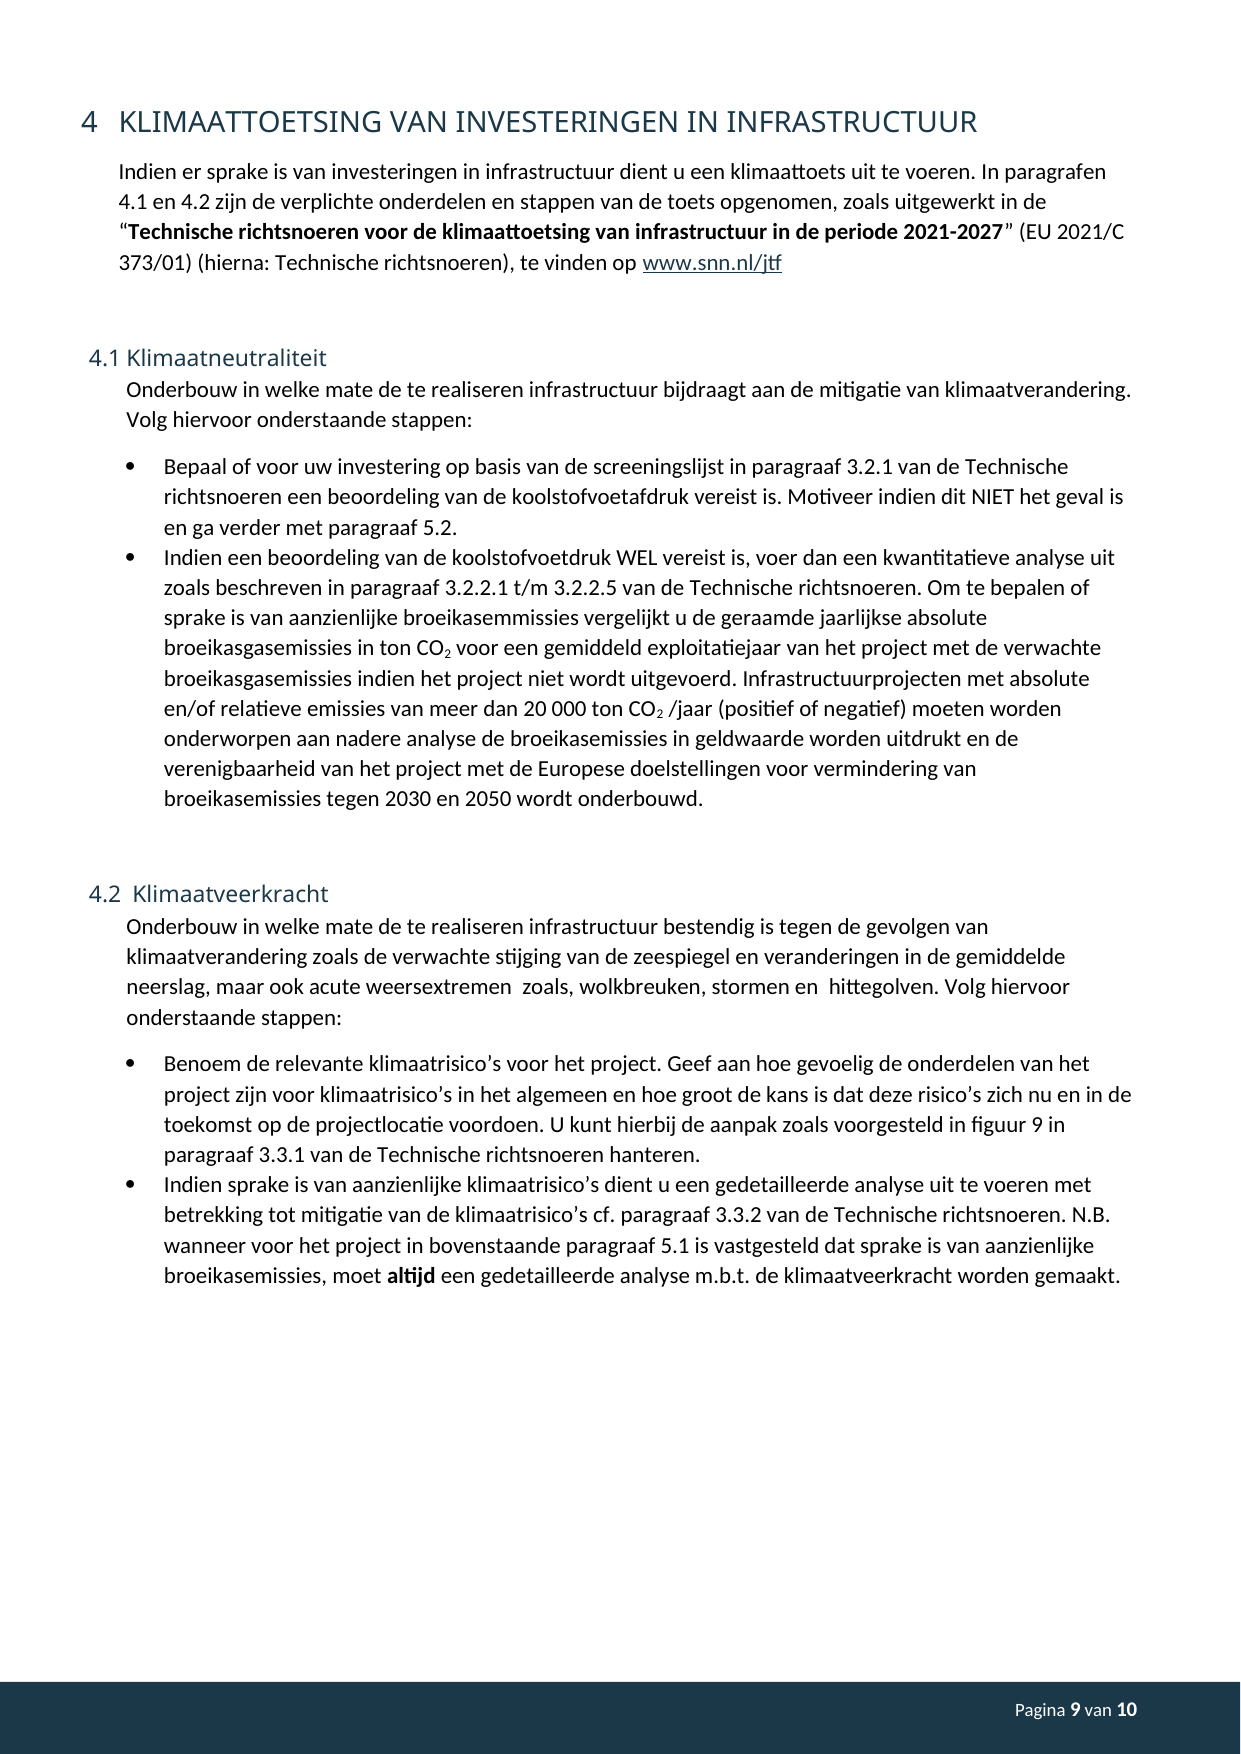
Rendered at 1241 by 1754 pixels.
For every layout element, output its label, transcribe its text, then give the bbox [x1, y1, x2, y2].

list Indien een beoordeling van de koolstofvoetdruk WEL vereist is, voer dan een kwantitatieve analyse uit zoals beschreven in paragraaf 3.2.2.1 t/m 3.2.2.5 van de Technische richtsnoeren. Om te bepalen of sprake is van aanzienlijke broeikasemmissies vergelijkt u de geraamde jaarlijkse absolute broeikasgasemissies in ton CO2 voor een gemiddeld exploitatiejaar van het project met de verwachte broeikasgasemissies indien het project niet wordt uitgevoerd. Infrastructuurprojecten met absolute en/of relatieve emissies van meer dan 20 000 ton CO2 /jaar (positief of negatief) moeten worden onderworpen aan nadere analyse de broeikasemissies in geldwaarde worden uitdrukt en de verenigbaarheid van het project met de Europese doelstellingen voor vermindering van broeikasemissies tegen 2030 en 2050 wordt onderbouwd. [126, 543, 1137, 813]
subtitle Klimaatveerkracht [89, 878, 1137, 909]
list Indien sprake is van aanzienlijke klimaatrisico’s dient u een gedetailleerde analyse uit te voeren met betrekking tot mitigatie van de klimaatrisico’s cf. paragraaf 3.3.2 van de Technische richtsnoeren. N.B. wanneer voor het project in bovenstaande paragraaf 5.1 is vastgesteld dat sprake is van aanzienlijke broeikasemissies, moet altijd een gedetailleerde analyse m.b.t. de klimaatveerkracht worden gemaakt. [126, 1170, 1137, 1289]
text Indien er sprake is van investeringen in infrastructuur dient u een klimaattoets uit te voeren. In paragrafen 4.1 en 4.2 zijn de verplichte onderdelen en stappen van de toets opgenomen, zoals uitgewerkt in de “Technische richtsnoeren voor de klimaattoetsing van infrastructuur in de periode 2021-2027” (EU 2021/C 373/01) (hierna: Technische richtsnoeren), te vinden op www.snn.nl/jtf [118, 157, 1137, 276]
text Onderbouw in welke mate de te realiseren infrastructuur bestendig is tegen de gevolgen van klimaatverandering zoals de verwachte stijging van de zeespiegel en veranderingen in de gemiddelde neerslag, maar ook acute weersextremen zoals, wolkbreuken, stormen en hittegolven. Volg hiervoor onderstaande stappen: [126, 912, 1137, 1031]
list Bepaal of voor uw investering op basis van de screeningslijst in paragraaf 3.2.1 van de Technische richtsnoeren een beoordeling van de koolstofvoetafdruk vereist is. Motiveer indien dit NIET het geval is en ga verder met paragraaf 5.2. [126, 452, 1137, 541]
list Benoem de relevante klimaatrisico’s voor het project. Geef aan hoe gevoelig de onderdelen van het project zijn voor klimaatrisico’s in het algemeen en hoe groot de kans is dat deze risico’s zich nu en in de toekomst op de projectlocatie voordoen. U kunt hierbij de aanpak zoals voorgesteld in figuur 9 in paragraaf 3.3.1 van de Technische richtsnoeren hanteren. [126, 1049, 1137, 1168]
subtitle Klimaatneutraliteit [89, 341, 1137, 373]
text Onderbouw in welke mate de te realiseren infrastructuur bijdraagt aan de mitigatie van klimaatverandering. Volg hiervoor onderstaande stappen: [126, 375, 1137, 433]
subtitle Klimaattoetsing van investeringen in infrastructuur [81, 102, 1137, 141]
